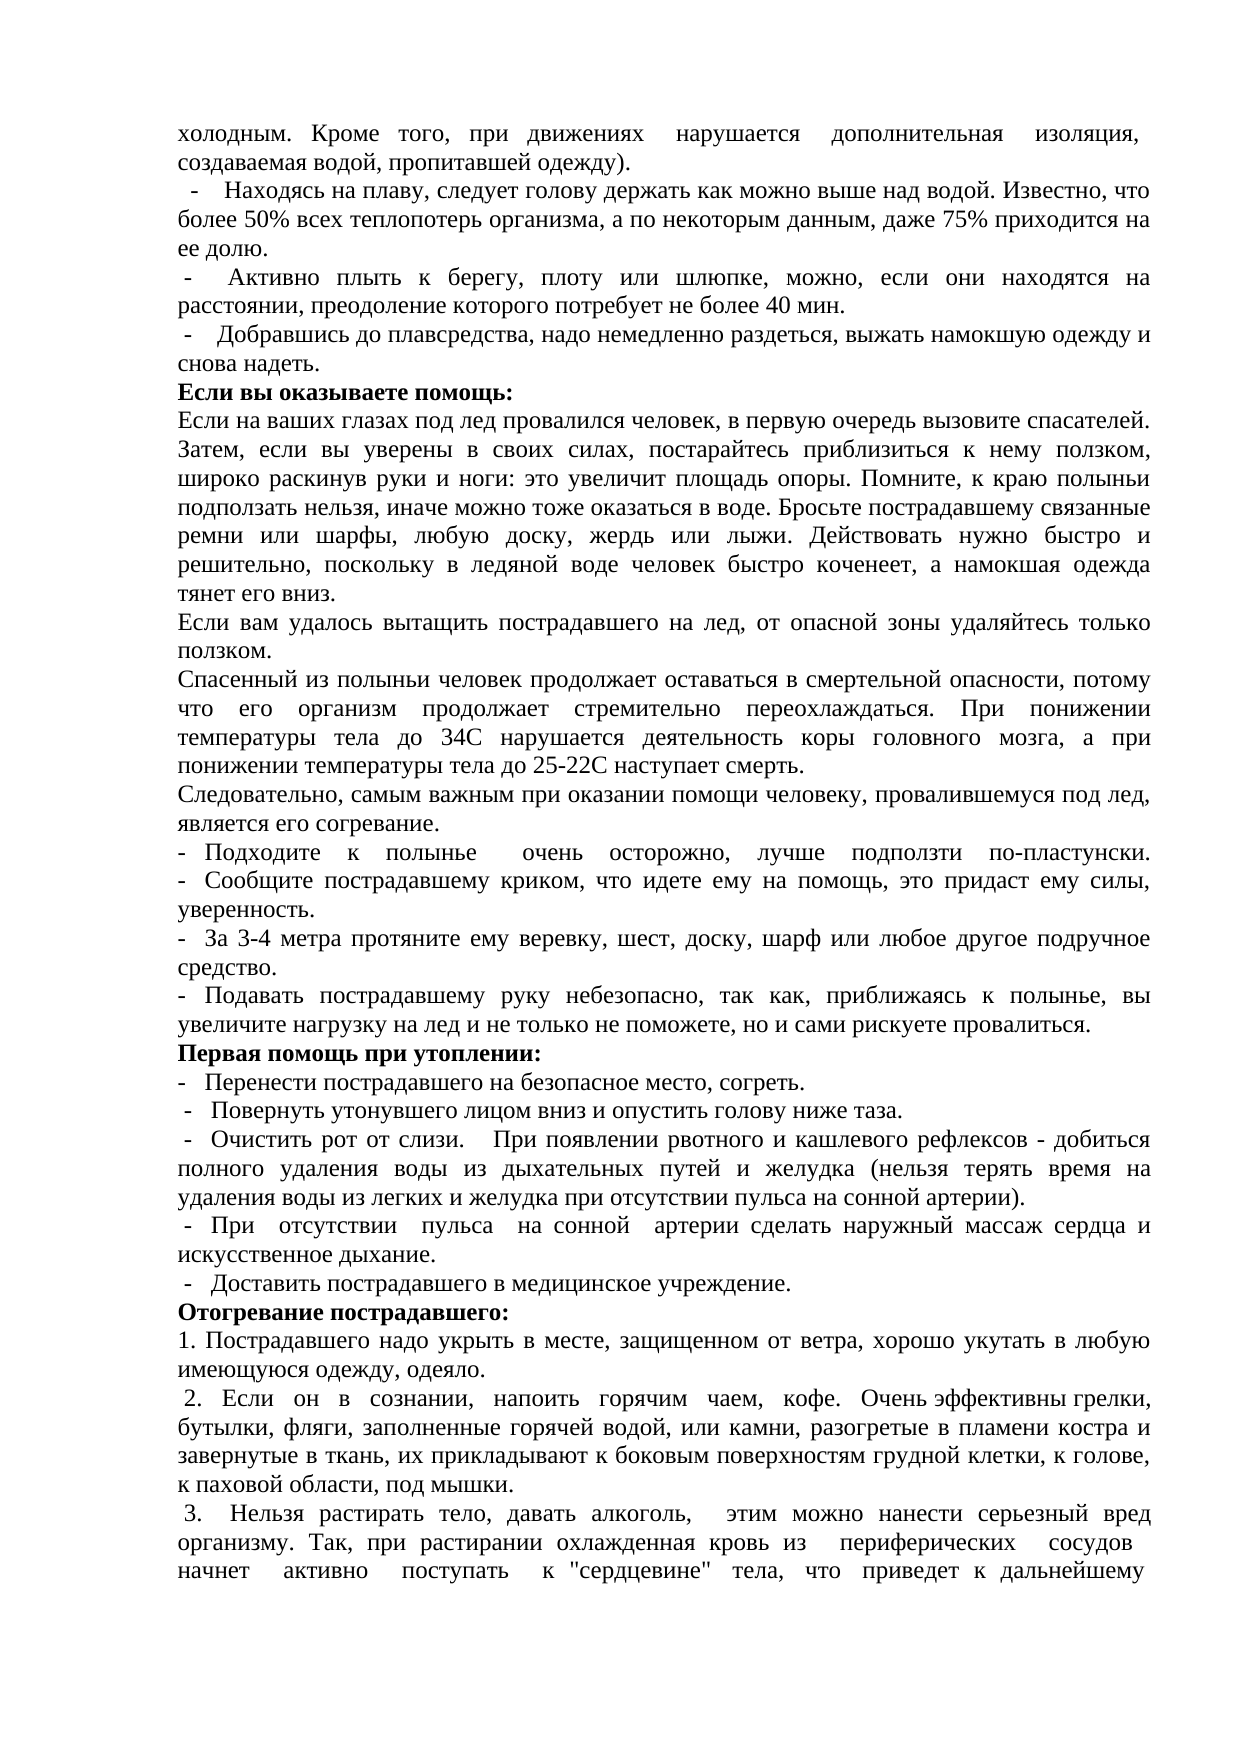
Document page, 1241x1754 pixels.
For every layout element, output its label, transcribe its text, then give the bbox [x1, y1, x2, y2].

text Если вы оказываете помощь: [177, 377, 1152, 406]
text 1. Пострадавшего надо укрыть в месте, защищенном от ветра, хорошо укутать в любую имеющуюся одежду, одеяло. [177, 1326, 1152, 1383]
text - Подходите к полынье очень осторожно, лучше подползти по-пластунски. - Сообщите пострадавшему криком, что идете ему на помощь, это придаст ему силы, уверенность. - За 3-4 метра протяните ему веревку, шест, доску, шарф или любое другое подручное средство. - Подавать пострадавшему руку небезопасно, так как, приближаясь к полынье, вы увеличите нагрузку на лед и не только не поможете, но и сами рискуете провалиться. [177, 837, 1152, 1038]
text - При отсутствии пульса на сонной артерии сделать наружный массаж сердца и искусственное дыхание. [177, 1211, 1152, 1268]
text Первая помощь при утоплении: [177, 1038, 1152, 1067]
text Отогревание пострадавшего: [177, 1297, 1152, 1326]
text - Перенести пострадавшего на безопасное место, согреть. [177, 1067, 1152, 1096]
text Следовательно, самым важным при оказании помощи человеку, провалившемуся под лед, является его согревание. [177, 779, 1152, 837]
text - Повернуть утонувшего лицом вниз и опустить голову ниже таза. [177, 1096, 1152, 1124]
text Если на ваших глазах под лед провалился человек, в первую очередь вызовите спасателей. Затем, если вы уверены в своих силах, постарайтесь приблизиться к нему ползком, широко раскинув руки и ноги: это увеличит площадь опоры. Помните, к краю полыньи подползать нельзя, иначе можно тоже оказаться в воде. Бросьте пострадавшему связанные ремни или шарфы, любую доску, жердь или лыжи. Действовать нужно быстро и решительно, поскольку в ледяной воде человек быстро коченеет, а намокшая одежда тянет его вниз. [177, 406, 1152, 607]
text - Находясь на плаву, следует голову держать как можно выше над водой. Известно, что более 50% всех теплопотерь организма, а по некоторым данным, даже 75% приходится на ее долю. [177, 176, 1152, 262]
text - Добравшись до плавсредства, надо немедленно раздеться, выжать намокшую одежду и снова надеть. [177, 319, 1152, 377]
text - Доставить пострадавшего в медицинское учреждение. [177, 1268, 1152, 1297]
text - Очистить рот от слизи. При появлении рвотного и кашлевого рефлексов - добиться полного удаления воды из дыхательных путей и желудка (нельзя терять время на удаления воды из легких и желудка при отсутствии пульса на сонной артерии). [177, 1124, 1152, 1211]
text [177, 1498, 1152, 1584]
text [177, 118, 1152, 176]
text 2. Если он в сознании, напоить горячим чаем, кофе. Очень эффективны грелки, бутылки, фляги, заполненные горячей водой, или камни, разогретые в пламени костра и завернутые в ткань, их прикладывают к боковым поверхностям грудной клетки, к голове, к паховой области, под мышки. [177, 1383, 1152, 1498]
text Если вам удалось вытащить пострадавшего на лед, от опасной зоны удаляйтесь только ползком. Спасенный из полыньи человек продолжает оставаться в смертельной опасности, потому что его организм продолжает стремительно переохлаждаться. При понижении температуры тела до 34С нарушается деятельность коры головного мозга, а при понижении температуры тела до 25-22С наступает смерть. [177, 607, 1152, 779]
text - Активно плыть к берегу, плоту или шлюпке, можно, если они находятся на расстоянии, преодоление которого потребует не более 40 мин. [177, 262, 1152, 319]
